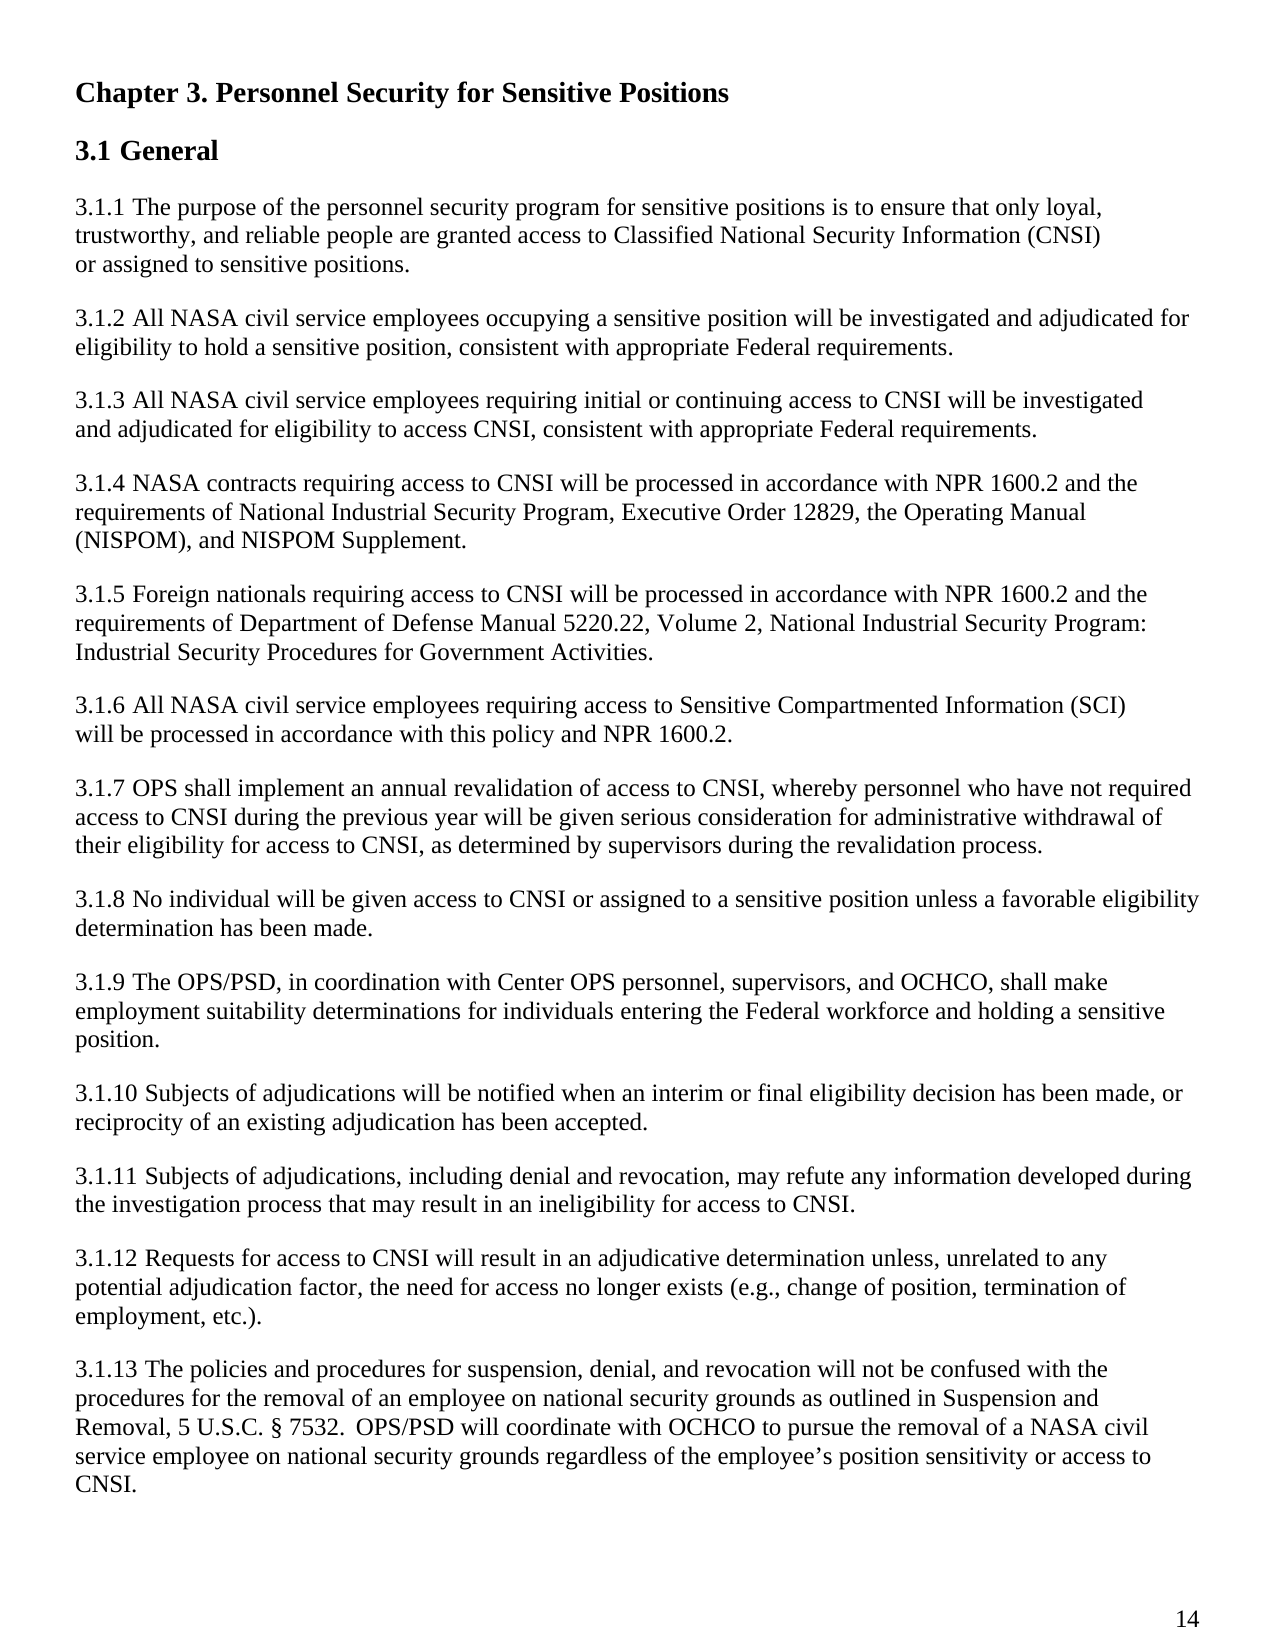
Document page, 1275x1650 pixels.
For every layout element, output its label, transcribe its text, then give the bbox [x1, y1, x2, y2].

list All NASA civil service employees requiring initial or continuing access to CNSI will be investigated and adjudicated for eligibility to access CNSI, consistent with appropriate Federal requirements. [75, 386, 1185, 443]
list All NASA civil service employees requiring access to Sensitive Compartmented Information (SCI) will be processed in accordance with this policy and NPR 1600.2. [75, 691, 1171, 748]
list The purpose of the personnel security program for sensitive positions is to ensure that only loyal, trustworthy, and reliable people are granted access to Classified National Security Information (CNSI) or assigned to sensitive positions. [75, 192, 1128, 278]
subtitle Chapter 3. Personnel Security for Sensitive Positions [75, 75, 1237, 108]
list The policies and procedures for suspension, denial, and revocation will not be confused with the procedures for the removal of an employee on national security grounds as outlined in Suspension and Removal, 5 U.S.C. § 7532. OPS/PSD will coordinate with OCHCO to pursue the removal of a NASA civil service employee on national security grounds regardless of the employee’s position sensitivity or access to CNSI. [75, 1354, 1152, 1498]
list OPS shall implement an annual revalidation of access to CNSI, whereby personnel who have not required access to CNSI during the previous year will be given serious consideration for administrative withdrawal of their eligibility for access to CNSI, as determined by supervisors during the revalidation process. [75, 773, 1192, 859]
list Subjects of adjudications, including denial and revocation, may refute any information developed during the investigation process that may result in an ineligibility for access to CNSI. [75, 1161, 1192, 1218]
list The OPS/PSD, in coordination with Center OPS personnel, supervisors, and OCHCO, shall make employment suitability determinations for individuals entering the Federal workforce and holding a sensitive position. [75, 967, 1165, 1053]
list General [75, 133, 1237, 167]
list Subjects of adjudications will be notified when an interim or final eligibility decision has been made, or reciprocity of an existing adjudication has been accepted. [75, 1078, 1183, 1136]
list No individual will be given access to CNSI or assigned to a sensitive position unless a favorable eligibility determination has been made. [75, 884, 1200, 942]
list NASA contracts requiring access to CNSI will be processed in accordance with NPR 1600.2 and the requirements of National Industrial Security Program, Executive Order 12829, the Operating Manual (NISPOM), and NISPOM Supplement. [75, 468, 1138, 554]
list Requests for access to CNSI will result in an adjudicative determination unless, unrelated to any potential adjudication factor, the need for access no longer exists (e.g., change of position, termination of employment, etc.). [75, 1243, 1126, 1329]
list Foreign nationals requiring access to CNSI will be processed in accordance with NPR 1600.2 and the requirements of Department of Defense Manual 5220.22, Volume 2, National Industrial Security Program: Industrial Security Procedures for Government Activities. [75, 579, 1148, 666]
list All NASA civil service employees occupying a sensitive position will be investigated and adjudicated for eligibility to hold a sensitive position, consistent with appropriate Federal requirements. [75, 303, 1189, 361]
